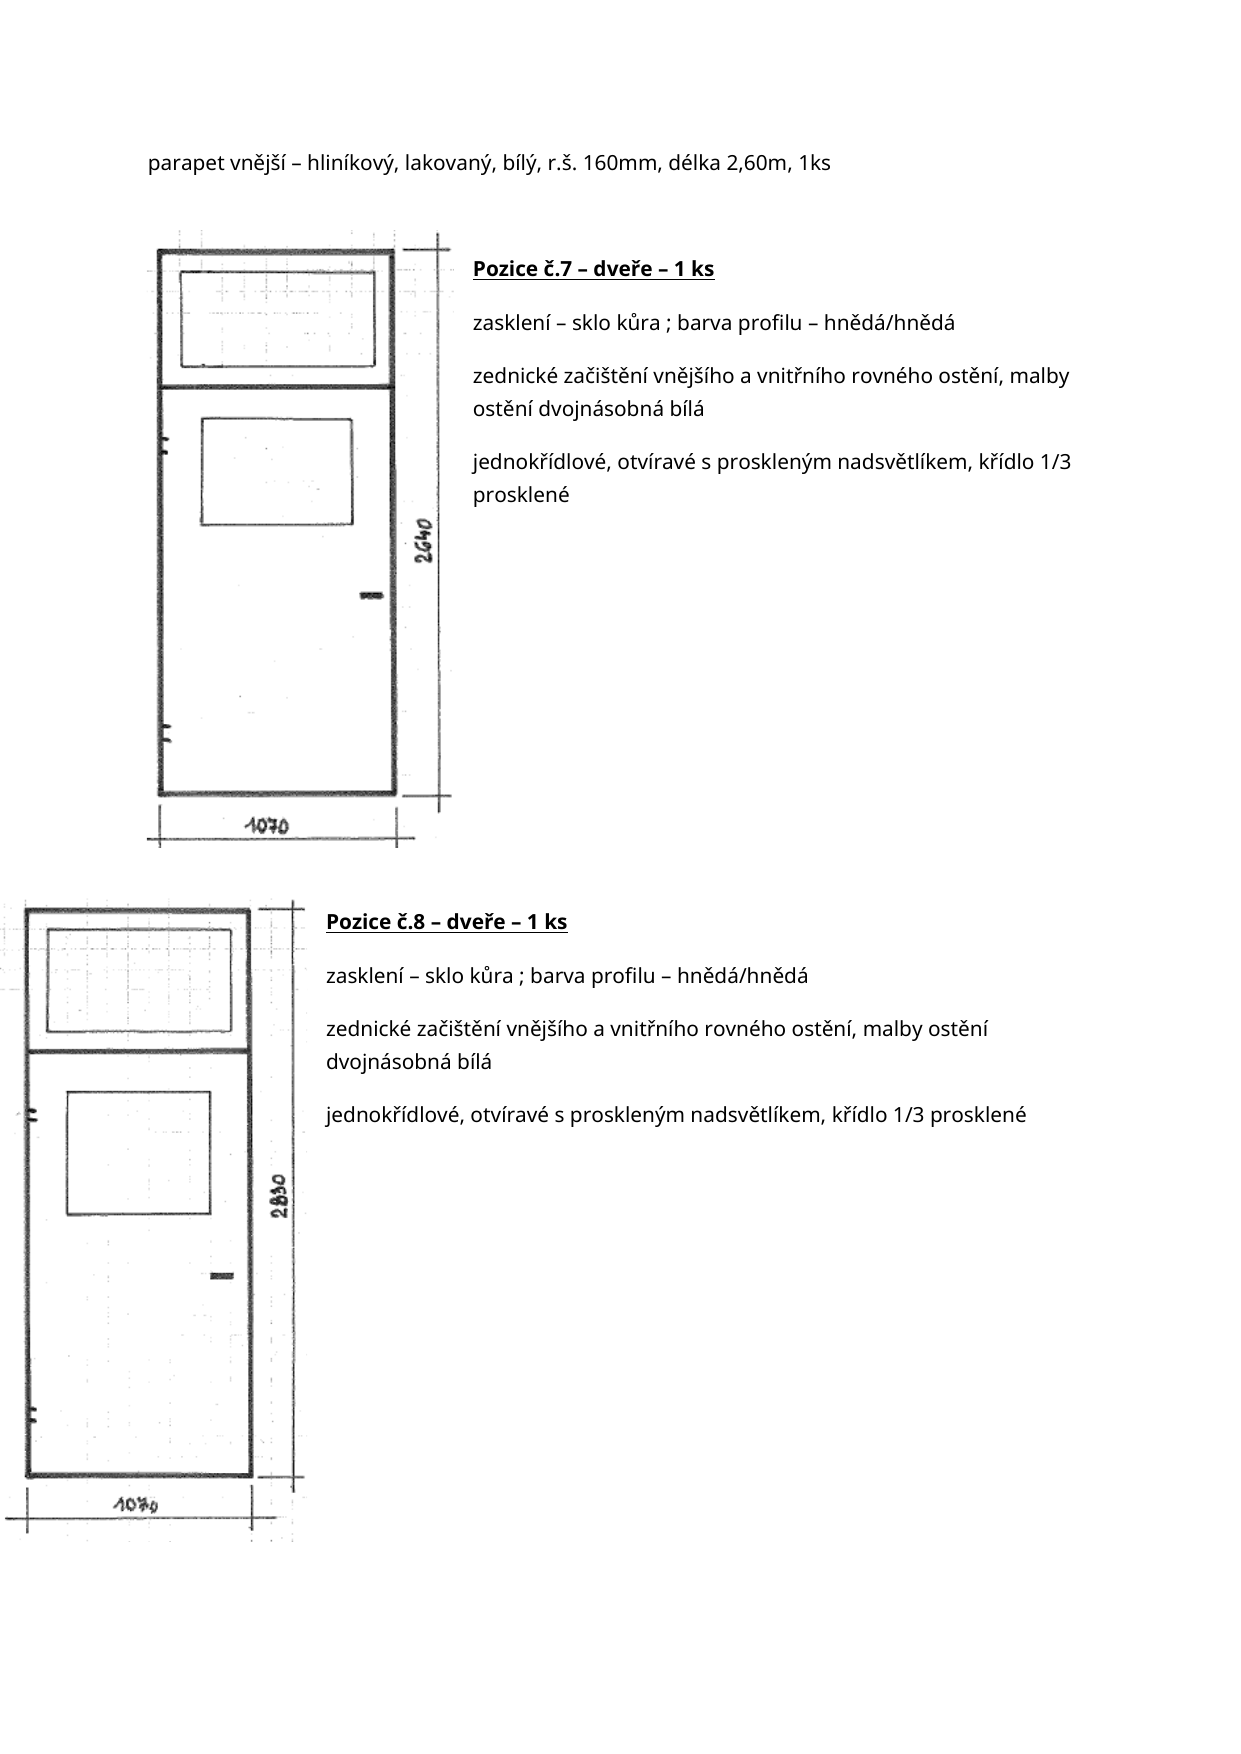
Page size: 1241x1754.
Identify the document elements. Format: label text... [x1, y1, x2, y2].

text jednokřídlové, otvíravé s proskleným nadsvětlíkem, křídlo 1/3 prosklené [308, 1100, 1093, 1129]
text zasklení – sklo kůra ; barva profilu – hnědá/hnědá [308, 961, 1093, 989]
text zednické začištění vnějšího a vnitřního rovného ostění, malby ostění dvojnásobná bílá [454, 361, 1093, 422]
text parapet vnější – hliníkový, lakovaný, bílý, r.š. 160mm, délka 2,60m, 1ks [148, 148, 1093, 176]
text jednokřídlové, otvíravé s proskleným nadsvětlíkem, křídlo 1/3 prosklené [454, 447, 1093, 508]
text Pozice č.8 – dveře – 1 ks [308, 907, 1093, 936]
text Pozice č.7 – dveře – 1 ks [454, 254, 1093, 283]
text zasklení – sklo kůra ; barva profilu – hnědá/hnědá [454, 308, 1093, 336]
text zednické začištění vnějšího a vnitřního rovného ostění, malby ostění dvojnásobná bílá [308, 1014, 1093, 1075]
